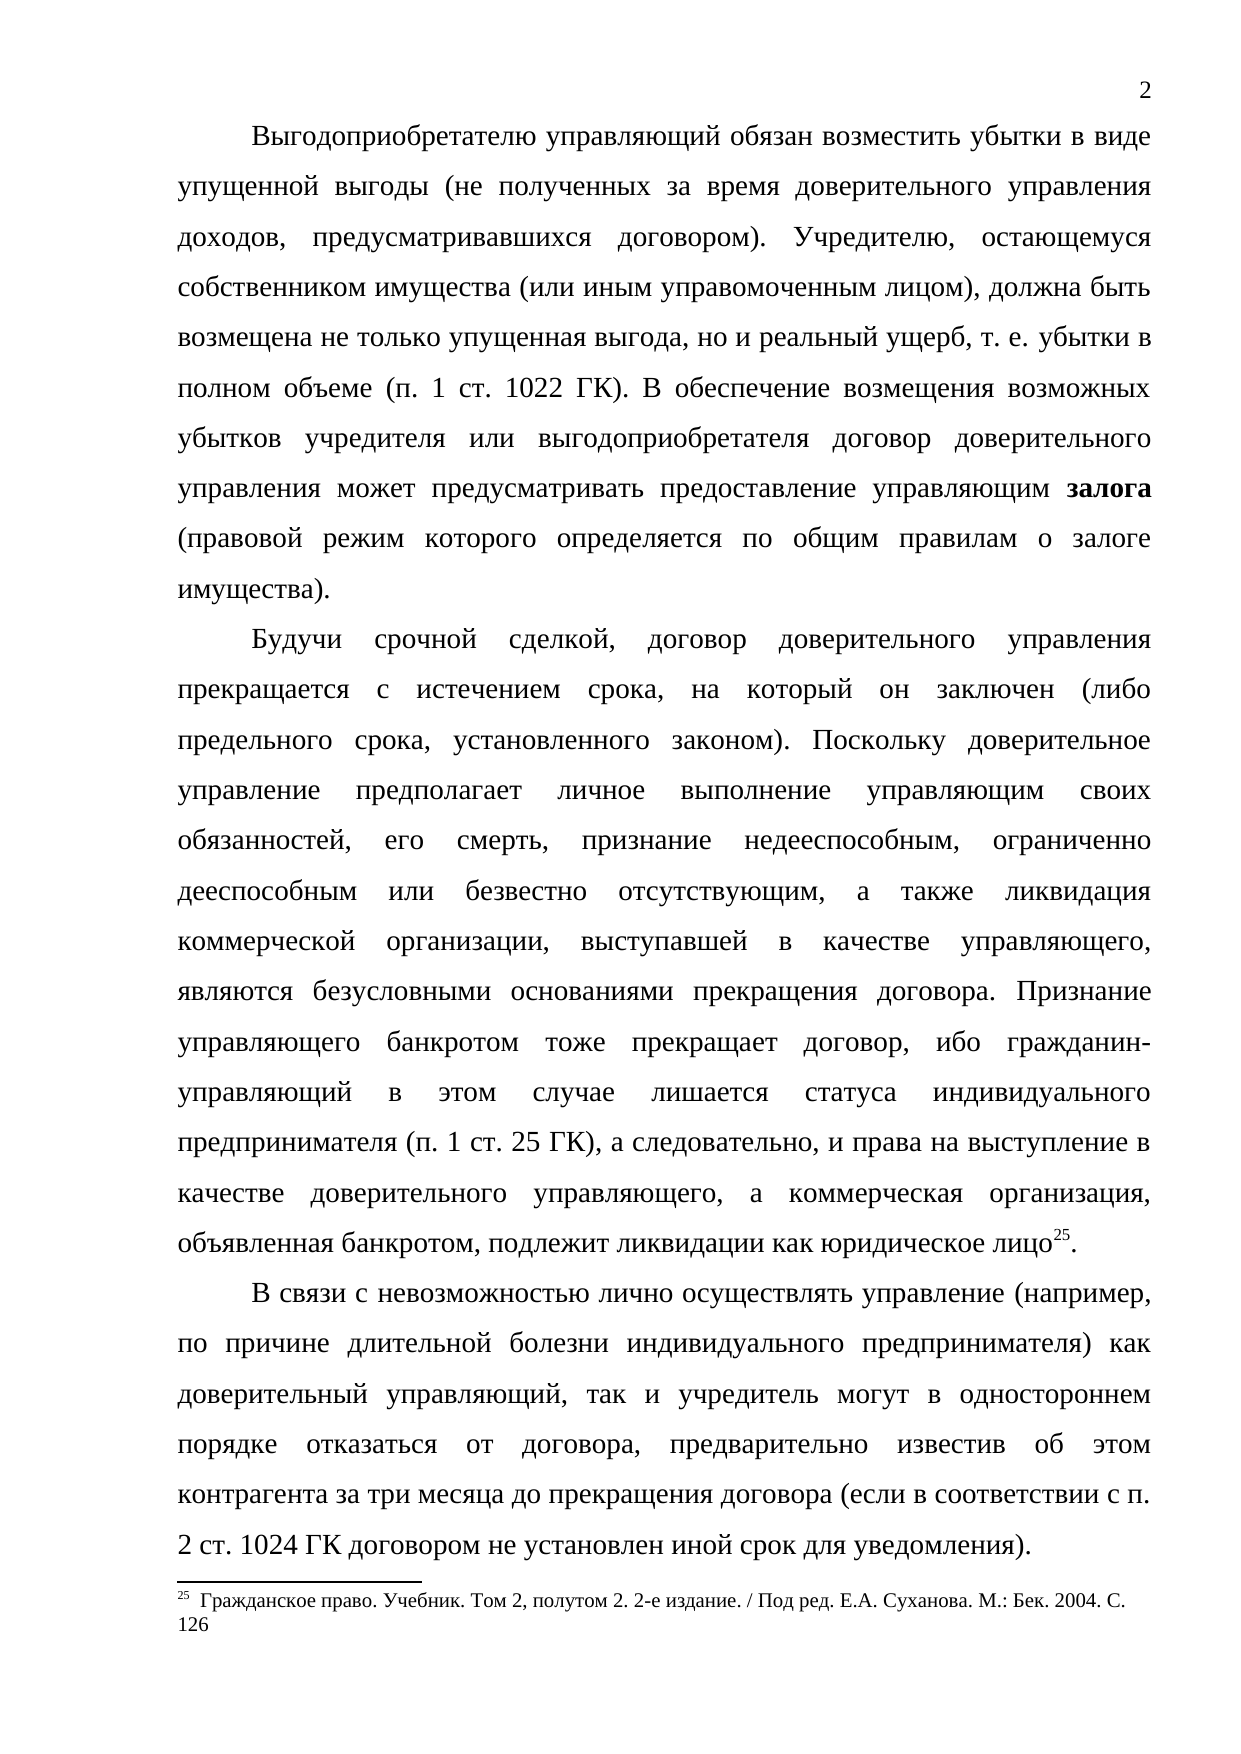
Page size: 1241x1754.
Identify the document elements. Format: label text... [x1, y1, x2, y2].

text В связи с невозможностью лично осуществлять управление (например, по причине длительной болезни индивидуального предпринимателя) как доверительный управляющий, так и учредитель могут в одностороннем порядке отказаться от договора, предварительно известив об этом контрагента за три месяца до прекращения договора (если в соответствии с п. 2 ст. 1024 ГК договором не установлен иной срок для уведомления). [177, 1275, 1152, 1560]
text Выгодоприобретателю управляющий обязан возместить убытки в виде упущенной выгоды (не полученных за время доверительного управления доходов, предусматривавшихся договором). Учредителю, остающемуся собственником имущества (или иным управомоченным лицом), должна быть возмещена не только упущенная выгода, но и реальный ущерб, т. е. убытки в полном объеме (п. 1 ст. 1022 ГК). В обеспечение возмещения возможных убытков учредителя или выгодоприобретателя договор доверительного управления может предусматривать предоставление управляющим залога (правовой режим которого определяется по общим правилам о залоге имущества). [177, 118, 1152, 604]
text Будучи срочной сделкой, договор доверительного управления прекращается с истечением срока, на который он заключен (либо предельного срока, установленного законом). Поскольку доверительное управление предполагает личное выполнение управляющим своих обязанностей, его смерть, признание недееспособным, ограниченно дееспособным или безвестно отсутствующим, а также ликвидация коммерческой организации, выступавшей в качестве управляющего, являются безусловными основаниями прекращения договора. Признание управляющего банкротом тоже прекращает договор, ибо гражданин-управляющий в этом случае лишается статуса индивидуального предпринимателя (п. 1 ст. 25 ГК), а следовательно, и права на выступление в качестве доверительного управляющего, а коммерческая организация, объявленная банкротом, подлежит ликвидации как юридическое лицо. [177, 621, 1152, 1258]
